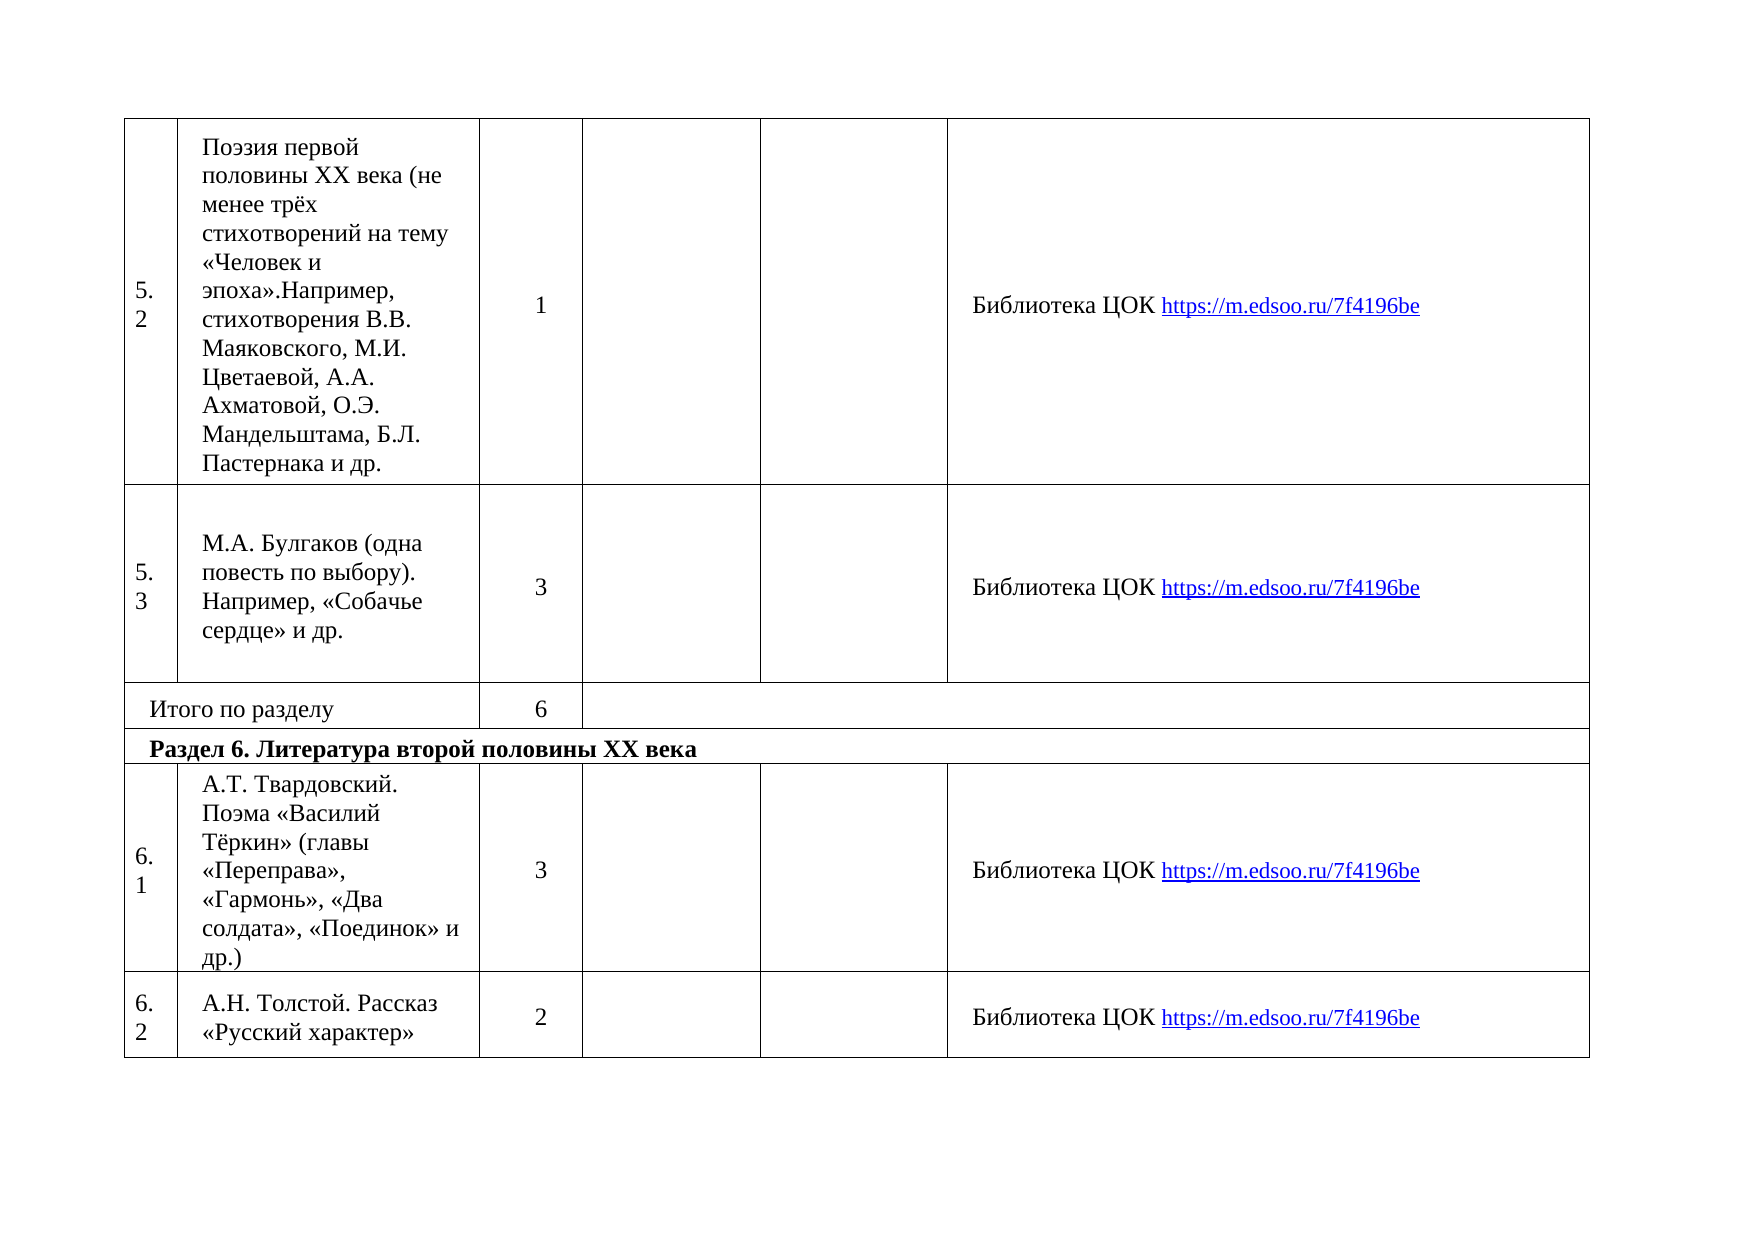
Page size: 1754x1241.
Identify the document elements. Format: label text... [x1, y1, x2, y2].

table_cell [583, 485, 760, 682]
table_cell А.Т. Твардовский. Поэма «Василий Тёркин» (главы «Переправа», «Гармонь», «Два солдата», «Поединок» и др.) [178, 764, 479, 971]
table_cell 6.1 [125, 764, 177, 971]
table_cell Поэзия первой половины ХХ века (не менее трёх стихотворений на тему «Человек и эпоха».Например, стихотворения В.В. Маяковского, М.И. Цветаевой, А.А. Ахматовой, О.Э. Мандельштама, Б.Л. Пастернака и др. [178, 119, 479, 484]
table_cell [583, 972, 760, 1057]
table_cell 3 [480, 764, 582, 971]
table_cell [761, 972, 947, 1057]
table_cell 3 [480, 485, 582, 682]
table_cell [948, 119, 1589, 484]
table_cell [761, 485, 947, 682]
table_cell 6 [480, 683, 582, 728]
table_cell 5.3 [125, 485, 177, 682]
table_cell [583, 764, 760, 971]
table_cell Итого по разделу [125, 683, 479, 728]
table_cell 1 [480, 119, 582, 484]
table_cell 2 [480, 972, 582, 1057]
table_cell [948, 972, 1589, 1057]
table_cell М.А. Булгаков (одна повесть по выбору). Например, «Собачье сердце» и др. [178, 485, 479, 682]
table_cell [583, 683, 1589, 728]
table_cell [761, 764, 947, 971]
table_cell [948, 764, 1589, 971]
table_cell А.Н. Толстой. Рассказ «Русский характер» [178, 972, 479, 1057]
table_cell [583, 119, 760, 484]
table_cell [761, 119, 947, 484]
table_cell 6.2 [125, 972, 177, 1057]
table_cell 5.2 [125, 119, 177, 484]
table_cell Библиотека ЦОК https://m.edsoo.ru/7f4196be [948, 485, 1589, 682]
table_cell Раздел 6. Литература второй половины XX века [125, 729, 1589, 763]
